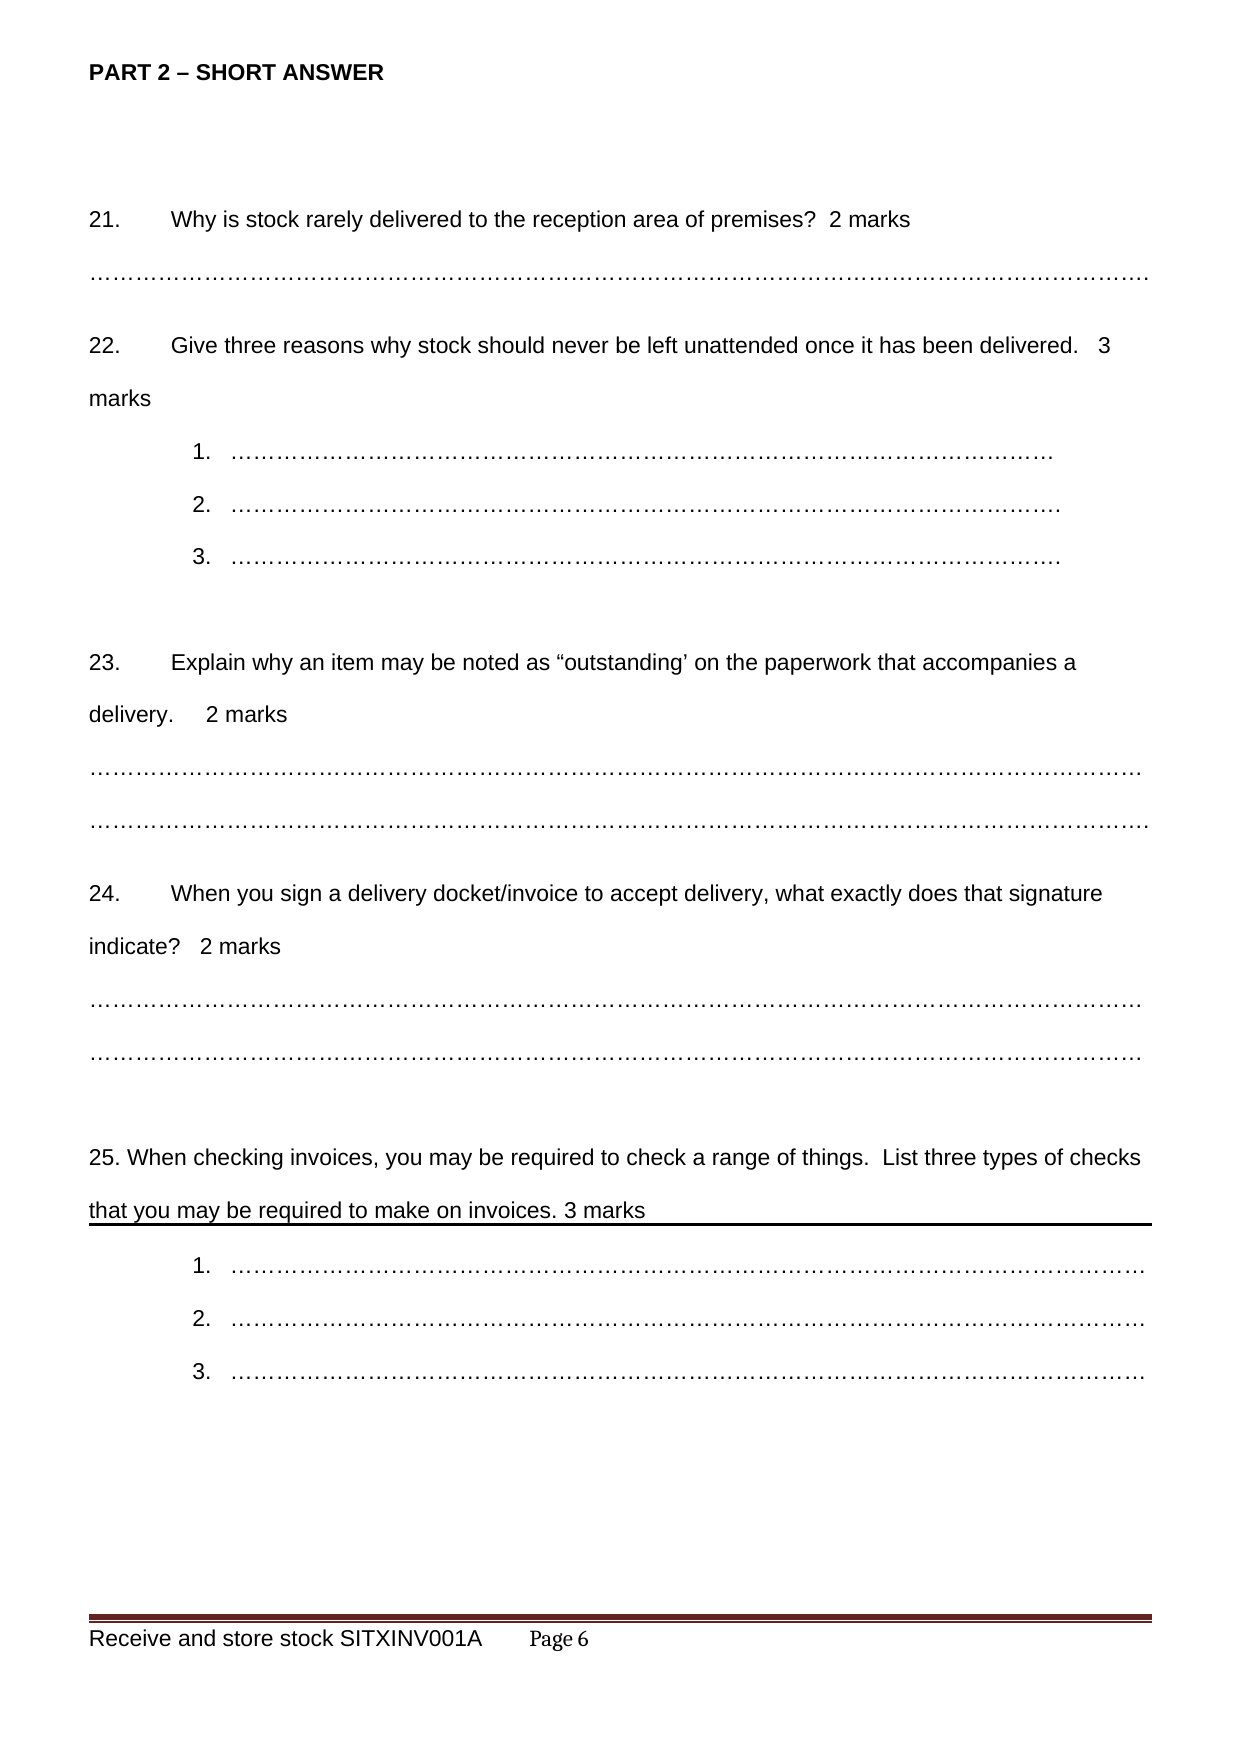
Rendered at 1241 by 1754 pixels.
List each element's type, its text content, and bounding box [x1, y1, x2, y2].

text ……………………………………………………………………………………………………………………………………………………………………………………………………………………………………………………. [89, 754, 1152, 833]
text …………………………………………………………………………………………………………………………. [89, 259, 1152, 285]
list When you sign a delivery docket/invoice to accept delivery, what exactly does that signature indicate? 2 marks [89, 880, 1152, 959]
text PART 2 – SHORT ANSWER [89, 59, 1152, 85]
list Why is stock rarely delivered to the reception area of premises? 2 marks [89, 206, 1152, 232]
list ………………………………………………………………………………………………………… [192, 1305, 1152, 1331]
list ………………………………………………………………………………………………. [192, 491, 1152, 517]
list ………………………………………………………………………………………………………… [192, 1358, 1152, 1384]
list Explain why an item may be noted as “outstanding’ on the paperwork that accompanies a delivery. 2 marks [89, 649, 1152, 728]
text …………………………………………………………………………………………………………………………………………………………………………………………………………………………………………………… [89, 986, 1152, 1065]
list ……………………………………………………………………………………………… [192, 438, 1152, 464]
text 25. When checking invoices, you may be required to check a range of things. List three types of checks that you may be required to make on invoices. 3 marks [89, 1144, 1152, 1223]
list Give three reasons why stock should never be left unattended once it has been delivered. 3 marks [89, 332, 1152, 411]
list ………………………………………………………………………………………………………… [192, 1252, 1152, 1279]
list ………………………………………………………………………………………………. [192, 543, 1152, 569]
